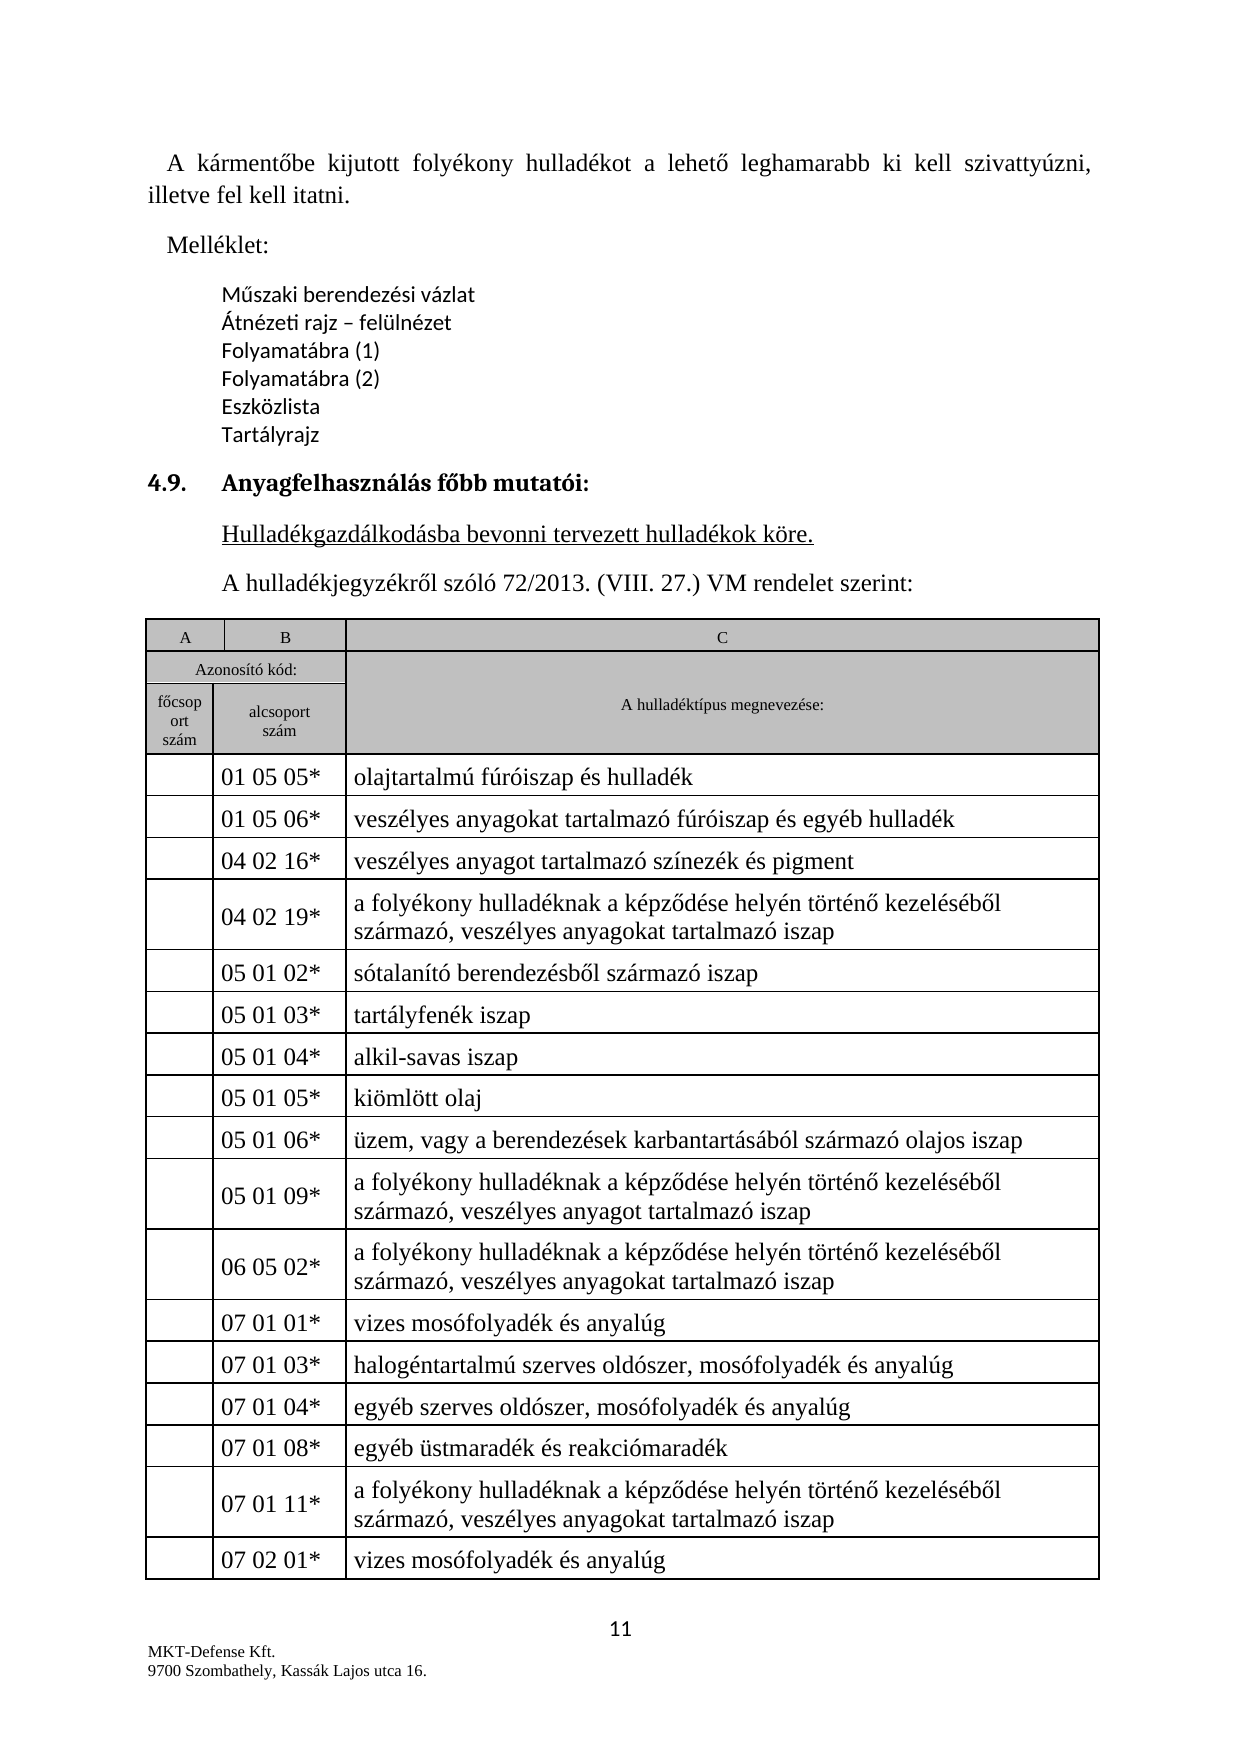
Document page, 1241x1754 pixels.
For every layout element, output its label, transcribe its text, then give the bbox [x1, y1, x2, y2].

table_cell 07 01 04* [214, 1384, 345, 1424]
table_cell [147, 1342, 212, 1382]
table_header A [147, 620, 224, 650]
table_header C [347, 620, 1098, 650]
table_cell [147, 755, 212, 795]
table_cell 04 02 16* [214, 838, 345, 878]
table_cell 07 01 11* [214, 1467, 345, 1536]
table_cell veszélyes anyagot tartalmazó színezék és pigment [347, 838, 1098, 878]
text A kármentőbe kijutott folyékony hulladékot a lehető leghamarabb ki kell szivattyúzni, illetve fel kell itatni. [148, 148, 1093, 209]
table_cell vizes mosófolyadék és anyalúg [347, 1538, 1098, 1578]
table_cell [147, 1467, 212, 1536]
table_cell [147, 1538, 212, 1578]
table_cell 05 01 02* [214, 950, 345, 991]
table_cell olajtartalmú fúróiszap és hulladék [347, 755, 1098, 795]
table_cell üzem, vagy a berendezések karbantartásából származó olajos iszap [347, 1117, 1098, 1158]
table_cell [147, 880, 212, 949]
table_cell [147, 1159, 212, 1228]
table_cell 07 02 01* [214, 1538, 345, 1578]
table_cell 04 02 19* [214, 880, 345, 949]
table_cell [147, 1384, 212, 1424]
table_cell [147, 1034, 212, 1074]
text A hulladékjegyzékről szóló 72/2013. (VIII. 27.) VM rendelet szerint: [148, 568, 1093, 597]
table_cell tartályfenék iszap [347, 992, 1098, 1032]
table_cell [147, 1117, 212, 1158]
table_cell 07 01 08* [214, 1426, 345, 1466]
table_cell a folyékony hulladéknak a képződése helyén történő kezeléséből származó, veszélyes anyagot tartalmazó iszap [347, 1159, 1098, 1228]
table_cell egyéb szerves oldószer, mosófolyadék és anyalúg [347, 1384, 1098, 1424]
table_cell [147, 1230, 212, 1299]
table_cell [147, 1076, 212, 1116]
subtitle 4.9. Anyagfelhasználás főbb mutatói: [148, 469, 1093, 498]
text Hulladékgazdálkodásba bevonni tervezett hulladékok köre. [148, 519, 1093, 547]
table_cell [147, 796, 212, 836]
table_cell [147, 838, 212, 878]
table_cell 05 01 03* [214, 992, 345, 1032]
table_cell 01 05 05* [214, 755, 345, 795]
table_cell sótalanító berendezésből származó iszap [347, 950, 1098, 991]
table_cell 05 01 05* [214, 1076, 345, 1116]
table_cell 07 01 01* [214, 1300, 345, 1340]
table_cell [347, 1467, 1098, 1536]
table_cell halogéntartalmú szerves oldószer, mosófolyadék és anyalúg [347, 1342, 1098, 1382]
text Átnézeti rajz – felülnézet [148, 308, 1093, 336]
table_cell [147, 992, 212, 1032]
table_cell 05 01 04* [214, 1034, 345, 1074]
table_cell főcsoport szám [147, 684, 212, 753]
table_cell alkil-savas iszap [347, 1034, 1098, 1074]
table_cell kiömlött olaj [347, 1076, 1098, 1116]
table_cell 05 01 06* [214, 1117, 345, 1158]
table_cell a folyékony hulladéknak a képződése helyén történő kezeléséből származó, veszélyes anyagokat tartalmazó iszap [347, 880, 1098, 949]
table_cell Azonosító kód: [147, 652, 345, 682]
text Eszközlista [148, 392, 1093, 420]
table_header B [225, 620, 345, 650]
table_cell [147, 1300, 212, 1340]
table_cell 07 01 03* [214, 1342, 345, 1382]
table_cell a folyékony hulladéknak a képződése helyén történő kezeléséből származó, veszélyes anyagokat tartalmazó iszap [347, 1230, 1098, 1299]
text Folyamatábra (2) [148, 364, 1093, 392]
text Folyamatábra (1) [148, 336, 1093, 364]
table_cell 01 05 06* [214, 796, 345, 836]
table_cell 06 05 02* [214, 1230, 345, 1299]
table_cell [147, 950, 212, 991]
table_cell vizes mosófolyadék és anyalúg [347, 1300, 1098, 1340]
table_cell [147, 1426, 212, 1466]
table_cell A hulladéktípus megnevezése: [347, 652, 1098, 753]
text Melléklet: [148, 230, 1093, 259]
table_cell 05 01 09* [214, 1159, 345, 1228]
table_cell egyéb üstmaradék és reakciómaradék [347, 1426, 1098, 1466]
text Tartályrajz [148, 420, 1093, 448]
table_cell veszélyes anyagokat tartalmazó fúróiszap és egyéb hulladék [347, 796, 1098, 836]
table_cell alcsoport szám [214, 684, 345, 753]
text Műszaki berendezési vázlat [148, 280, 1093, 308]
